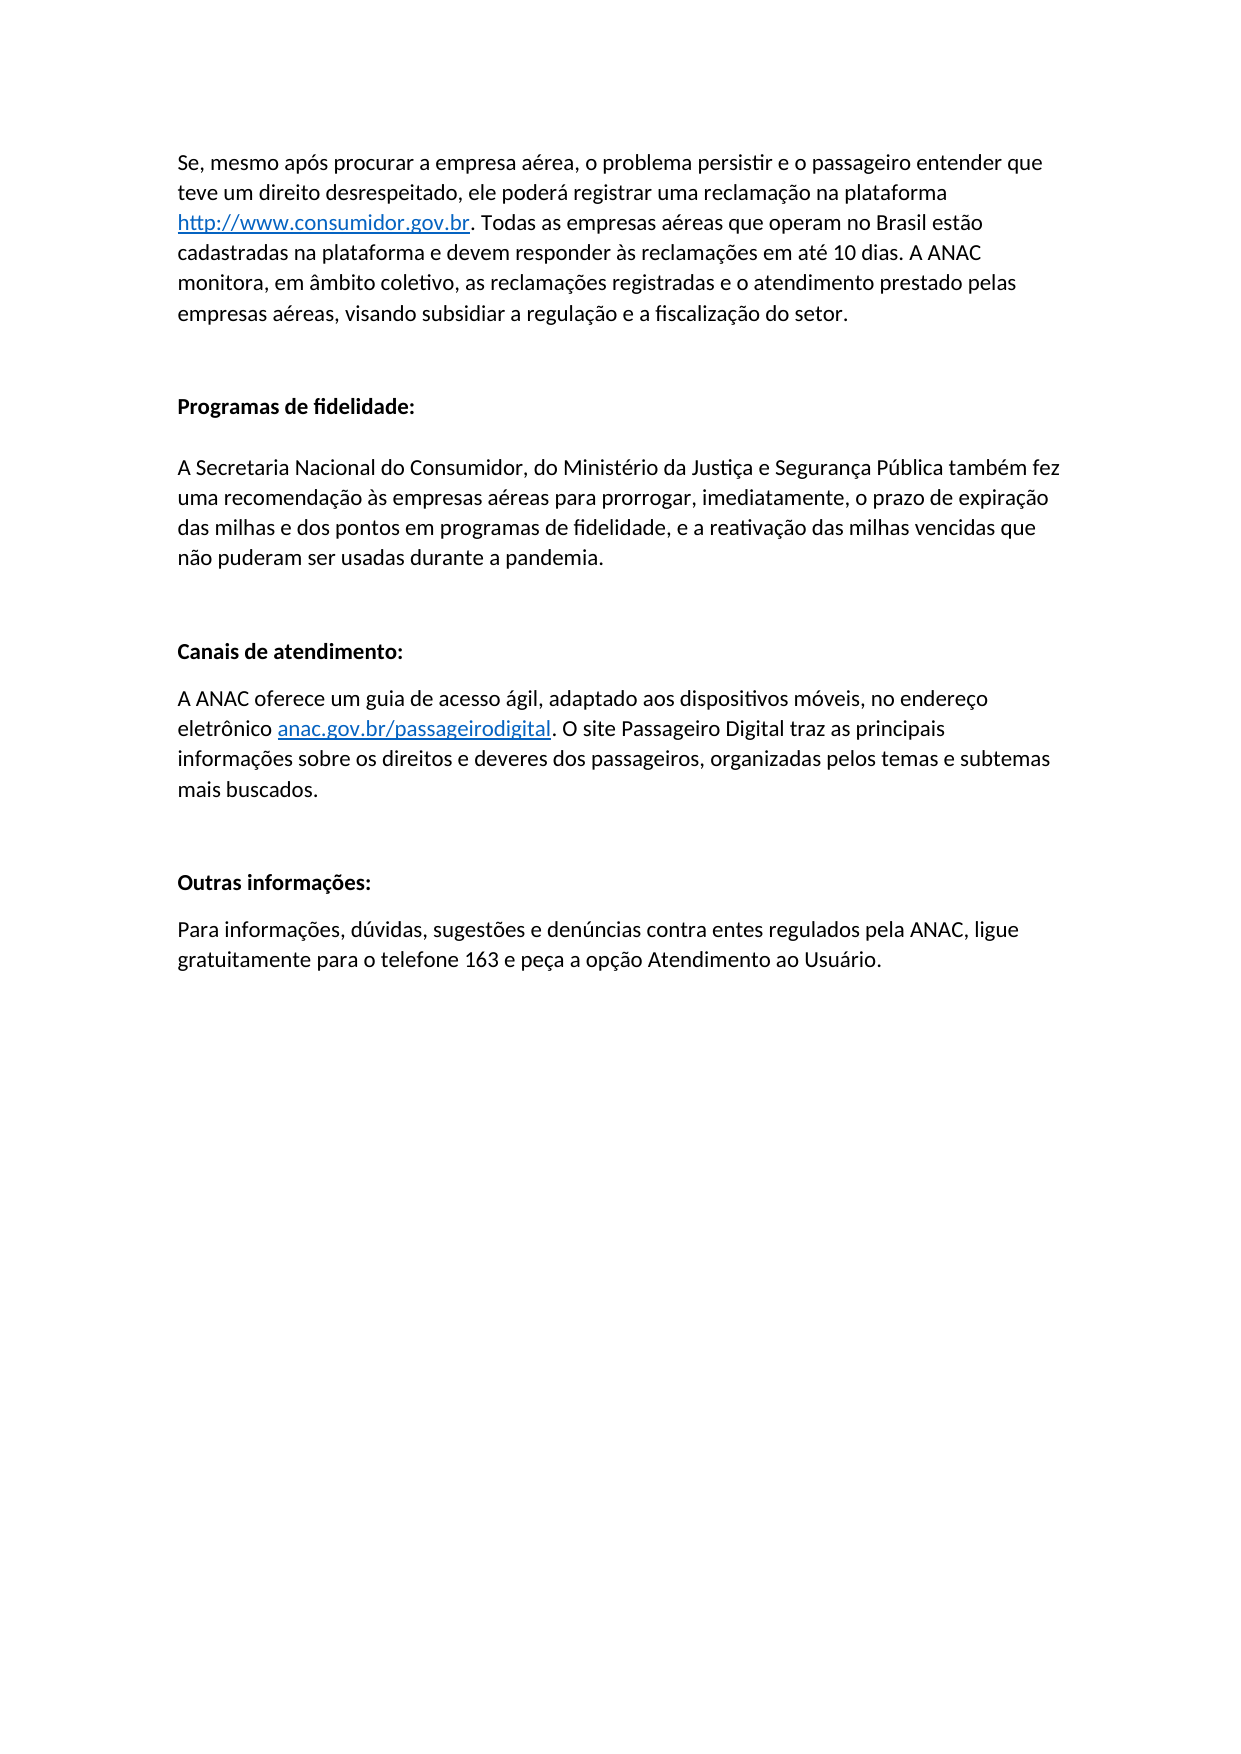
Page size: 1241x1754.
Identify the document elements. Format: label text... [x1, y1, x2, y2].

text Outras informações: [177, 868, 1063, 896]
text Canais de atendimento: [177, 637, 1063, 665]
text Para informações, dúvidas, sugestões e denúncias contra entes regulados pela ANAC, ligue gratuitamente para o telefone 163 e peça a opção Atendimento ao Usuário. [177, 915, 1063, 973]
text Se, mesmo após procurar a empresa aérea, o problema persistir e o passageiro entender que teve um direito desrespeitado, ele poderá registrar uma reclamação na plataforma http://www.consumidor.gov.br. Todas as empresas aéreas que operam no Brasil estão cadastradas na plataforma e devem responder às reclamações em até 10 dias. A ANAC monitora, em âmbito coletivo, as reclamações registradas e o atendimento prestado pelas empresas aéreas, visando subsidiar a regulação e a fiscalização do setor. [177, 148, 1063, 327]
text Programas de fidelidade: A Secretaria Nacional do Consumidor, do Ministério da Justiça e Segurança Pública também fez uma recomendação às empresas aéreas para prorrogar, imediatamente, o prazo de expiração das milhas e dos pontos em programas de fidelidade, e a reativação das milhas vencidas que não puderam ser usadas durante a pandemia. [177, 392, 1063, 571]
text A ANAC oferece um guia de acesso ágil, adaptado aos dispositivos móveis, no endereço eletrônico anac.gov.br/passageirodigital. O site Passageiro Digital traz as principais informações sobre os direitos e deveres dos passageiros, organizadas pelos temas e subtemas mais buscados. [177, 684, 1063, 803]
